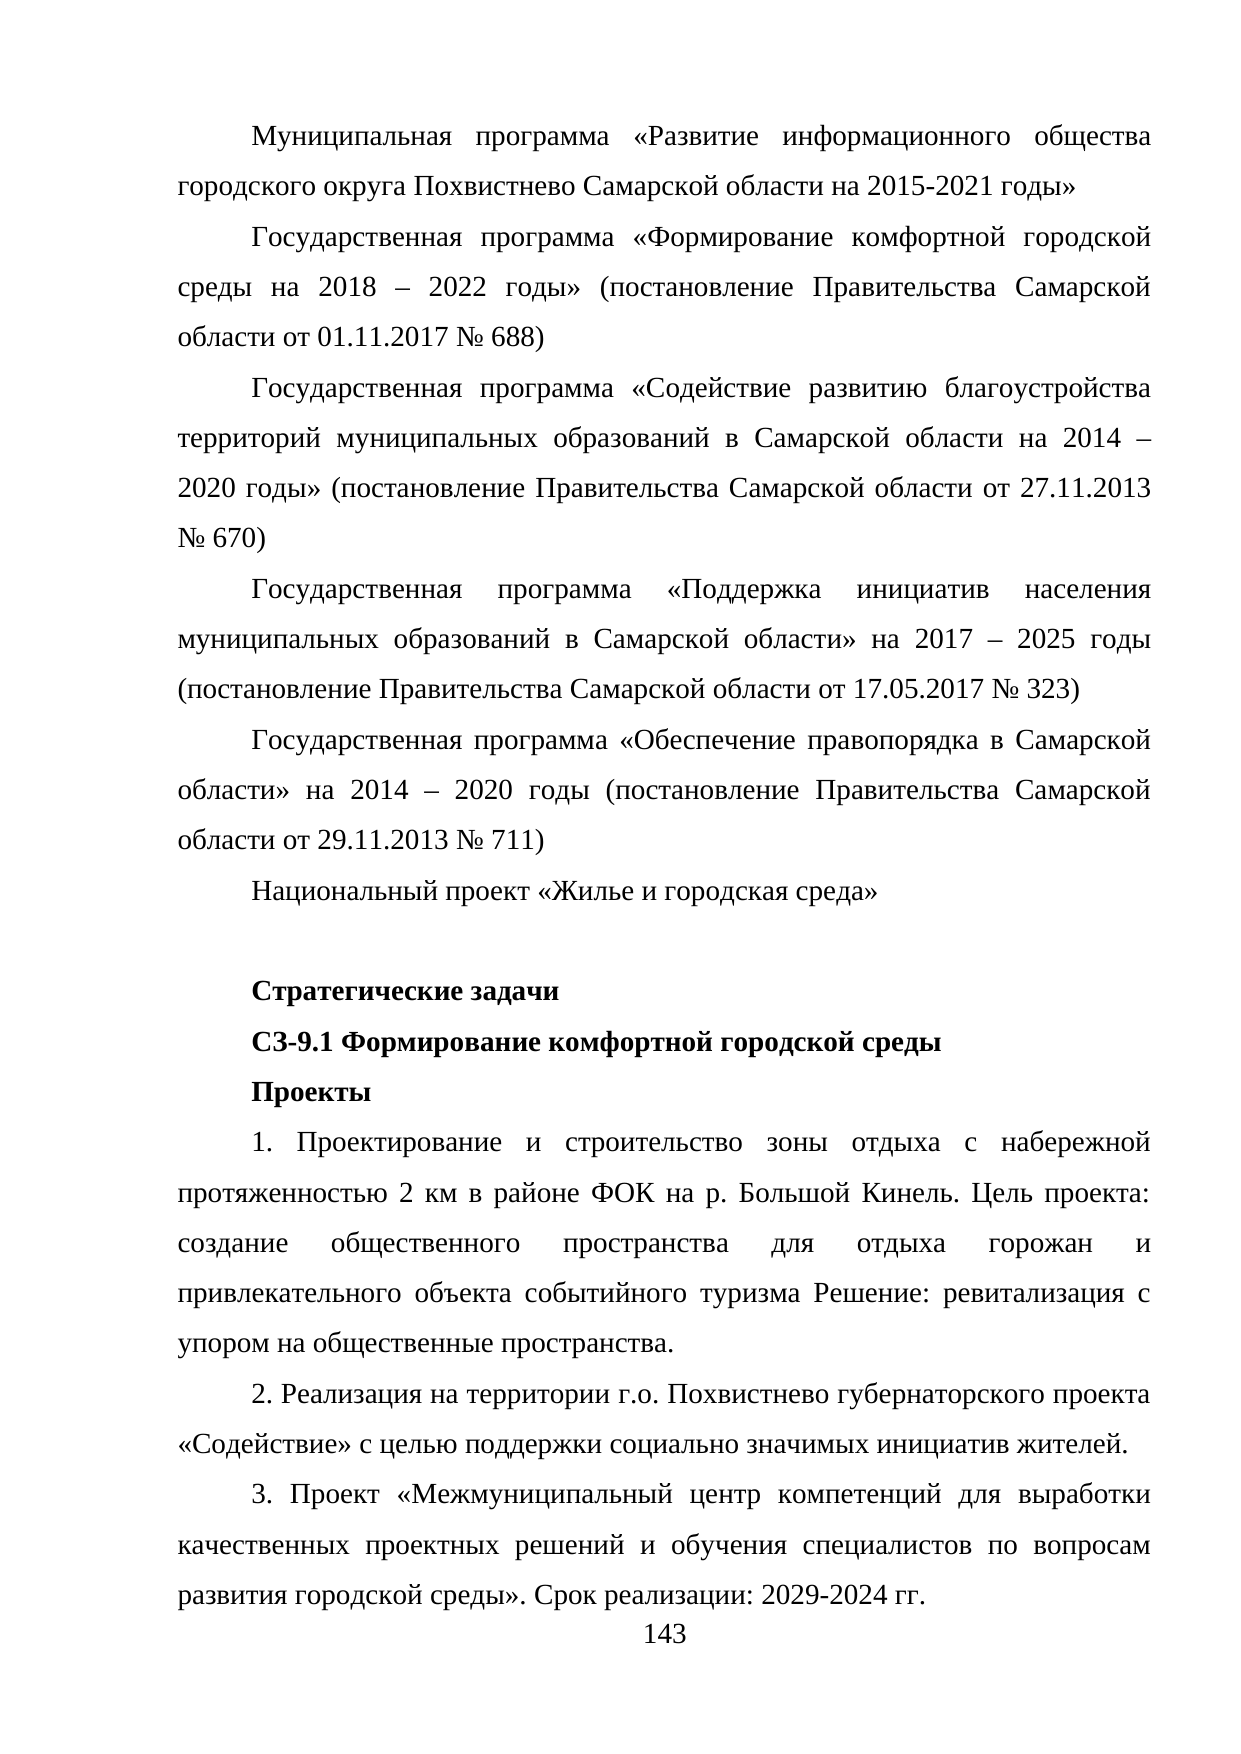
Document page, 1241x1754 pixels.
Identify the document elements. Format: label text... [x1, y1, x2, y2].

text 3. Проект «Межмуниципальный центр компетенций для выработки качественных проектных решений и обучения специалистов по вопросам развития городской среды». Срок реализации: 2029-2024 гг. [177, 1477, 1152, 1611]
text Государственная программа «Поддержка инициатив населения муниципальных образований в Самарской области» на 2017 – 2025 годы (постановление Правительства Самарской области от 17.05.2017 № 323) [177, 571, 1152, 705]
text 2. Реализация на территории г.о. Похвистнево губернаторского проекта «Содействие» с целью поддержки социально значимых инициатив жителей. [177, 1376, 1152, 1460]
text Национальный проект «Жилье и городская среда» [177, 873, 1152, 906]
text 1. Проектирование и строительство зоны отдыха с набережной протяженностью 2 км в районе ФОК на р. Большой Кинель. Цель проекта: создание общественного пространства для отдыха горожан и привлекательного объекта событийного туризма Решение: ревитализация с упором на общественные пространства. [177, 1124, 1152, 1359]
text СЗ-9.1 Формирование комфортной городской среды [177, 1024, 1152, 1057]
text Государственная программа «Формирование комфортной городской среды на 2018 – 2022 годы» (постановление Правительства Самарской области от 01.11.2017 № 688) [177, 219, 1152, 353]
text Стратегические задачи [177, 973, 1152, 1007]
text Проекты [177, 1074, 1152, 1108]
text Муниципальная программа «Развитие информационного общества городского округа Похвистнево Самарской области на 2015-2021 годы» [177, 118, 1152, 202]
text Государственная программа «Содействие развитию благоустройства территорий муниципальных образований в Самарской области на 2014 – 2020 годы» (постановление Правительства Самарской области от 27.11.2013 № 670) [177, 370, 1152, 554]
text Государственная программа «Обеспечение правопорядка в Самарской области» на 2014 – 2020 годы (постановление Правительства Самарской области от 29.11.2013 № 711) [177, 722, 1152, 856]
